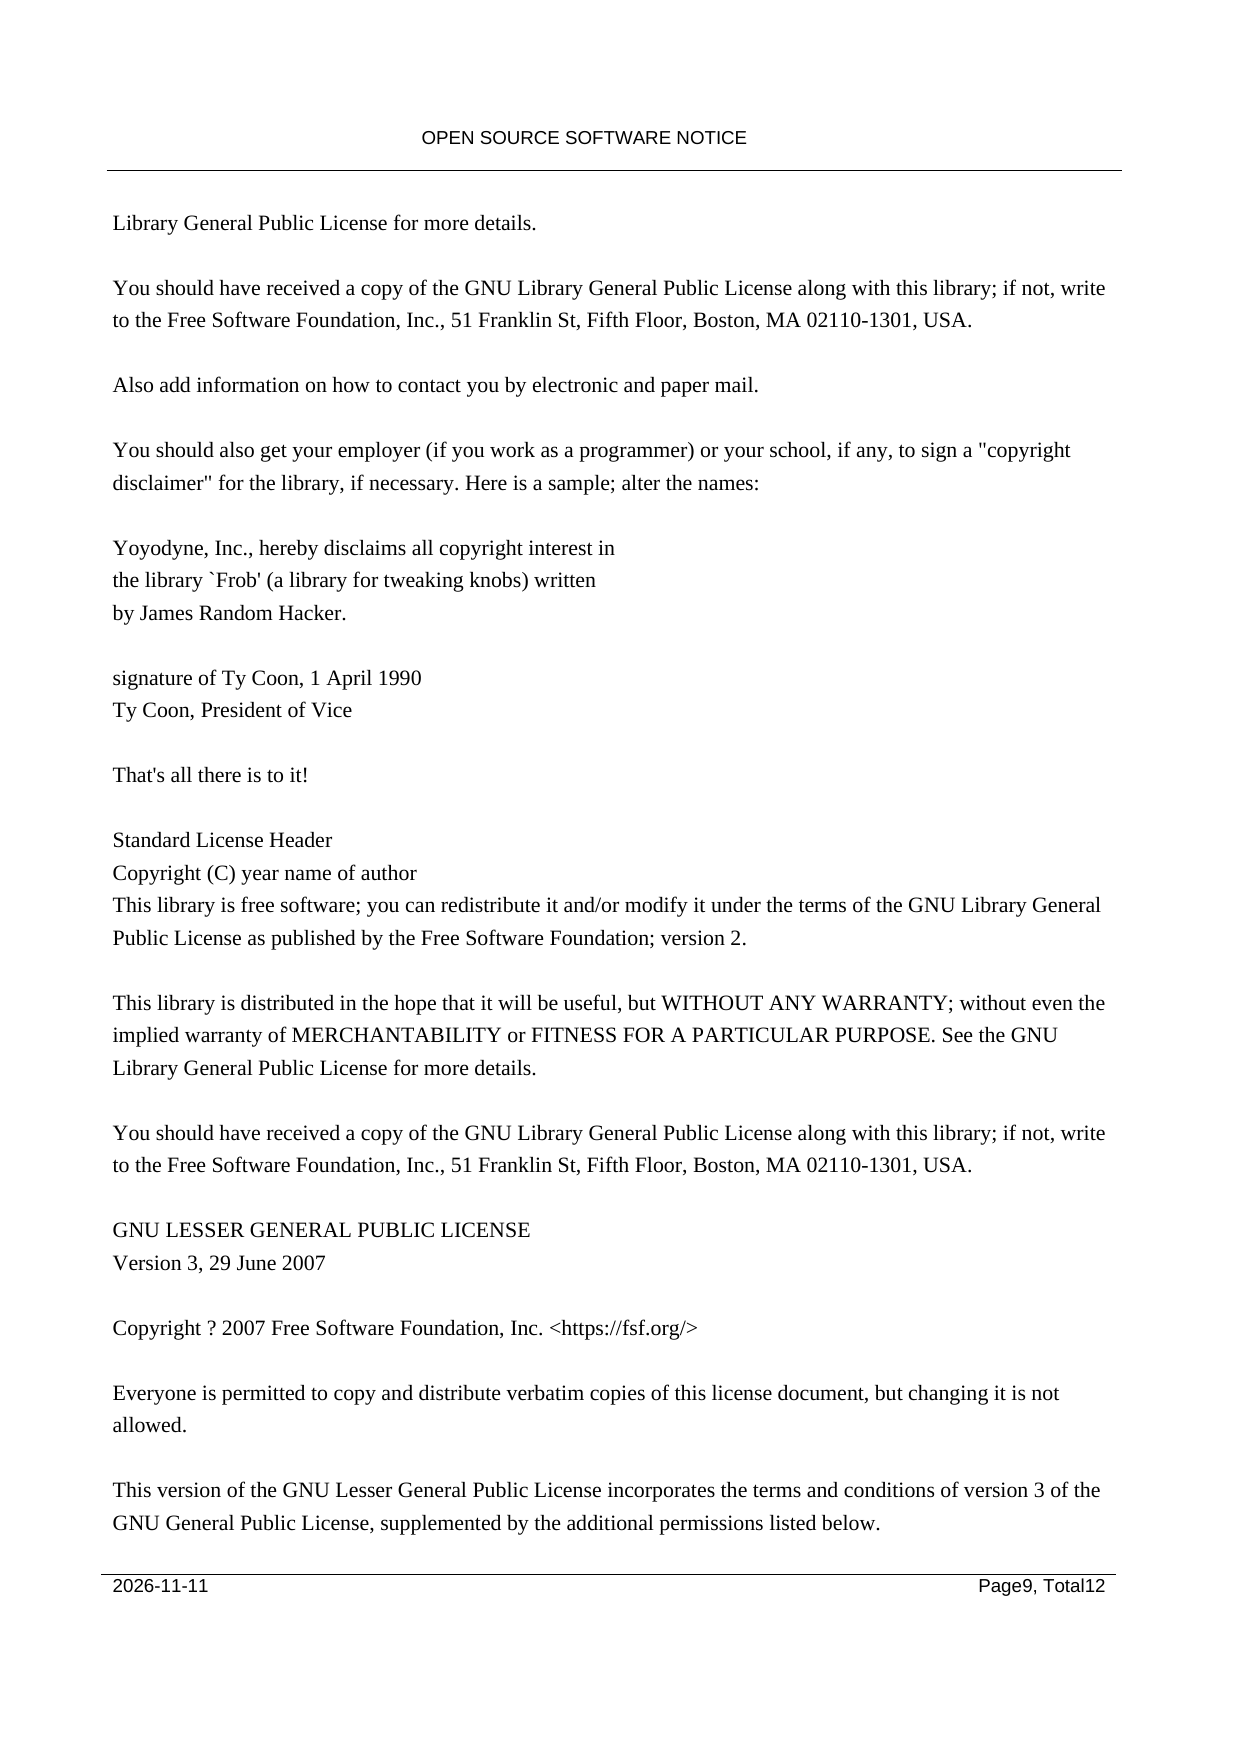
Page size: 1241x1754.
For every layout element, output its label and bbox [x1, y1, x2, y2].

text [112, 206, 1128, 1539]
